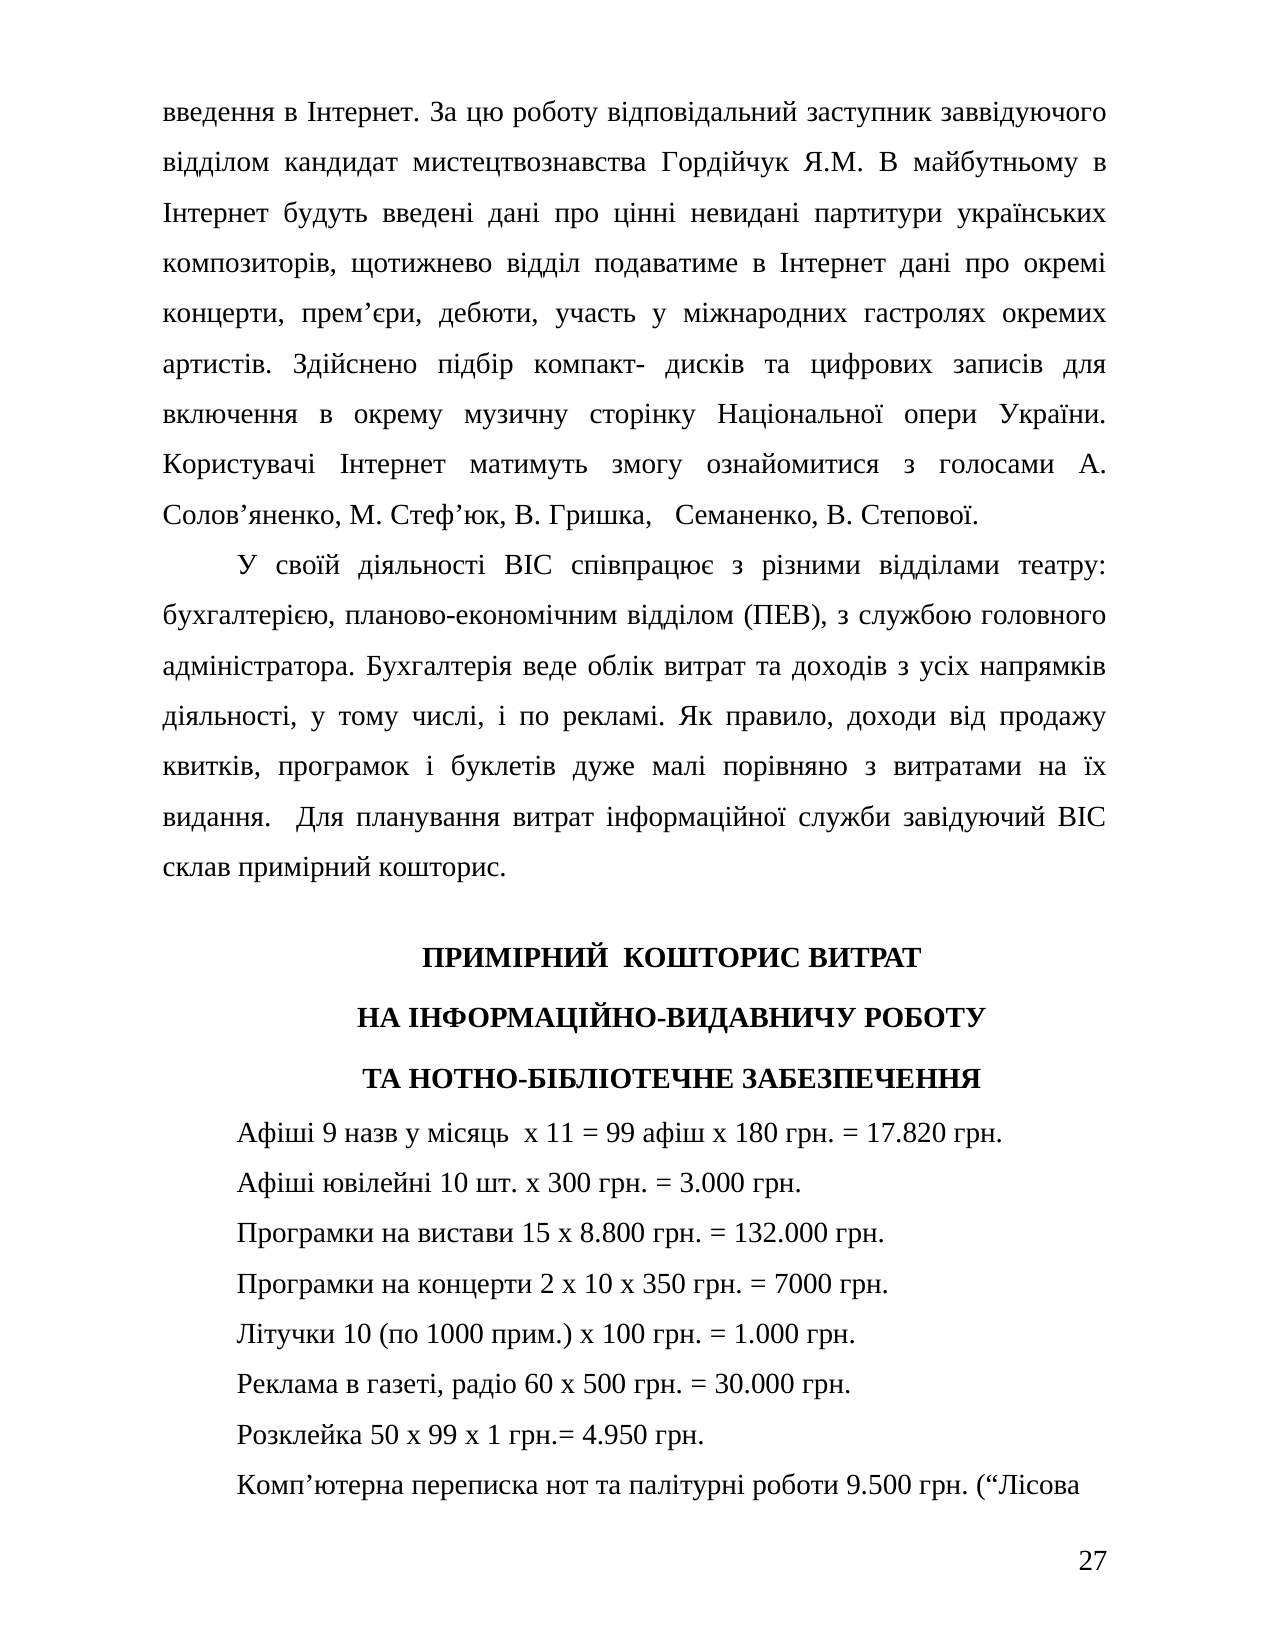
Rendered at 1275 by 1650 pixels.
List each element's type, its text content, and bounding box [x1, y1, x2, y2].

text Афiшi 9 назв у мiсяць х 11 = 99 афiш х 180 грн. = 17.820 грн. [162, 1115, 1107, 1149]
text Афiшi ювiлейнi 10 шт. х 300 грн. = 3.000 грн. [162, 1166, 1107, 1199]
text Програмки на концерти 2 х 10 х 350 грн. = 7000 грн. [162, 1266, 1107, 1300]
text Реклама в газетi, радiо 60 х 500 грн. = 30.000 грн. [162, 1367, 1107, 1400]
text Лiтучки 10 (по 1000 прим.) х 100 грн. = 1.000 грн. [162, 1316, 1107, 1350]
text НА IНФОРМАЦIЙНО-ВИДАВНИЧУ РОБОТУ [162, 994, 1107, 1034]
text Розклейка 50 х 99 х 1 грн.= 4.950 грн. [162, 1417, 1107, 1451]
text У своїй дiяльностi ВIС спiвпрацює з рiзними вiддiлами театру: бухгалтерiєю, планово-економiчним вiддiлом (ПЕВ), з службою головного адмiнiстратора. Бухгалтерiя веде облiк витрат та доходiв з усiх напрямкiв дiяльностi, у тому числi, i по рекламi. Як правило, доходи вiд продажу квиткiв, програмок i буклетiв дуже малi порiвняно з витратами на їх видання. Для планування витрат iнформацiйної служби завiдуючий ВIС склав примiрний кошторис. [162, 547, 1107, 883]
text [162, 94, 1107, 531]
text Програмки на вистави 15 х 8.800 грн. = 132.000 грн. [162, 1216, 1107, 1249]
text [162, 1467, 1107, 1501]
text ПРИМIРНИЙ КОШТОРИС ВИТРАТ [162, 933, 1107, 973]
text ТА НОТНО-БIБЛIОТЕЧНЕ ЗАБЕЗПЕЧЕННЯ [162, 1054, 1107, 1095]
